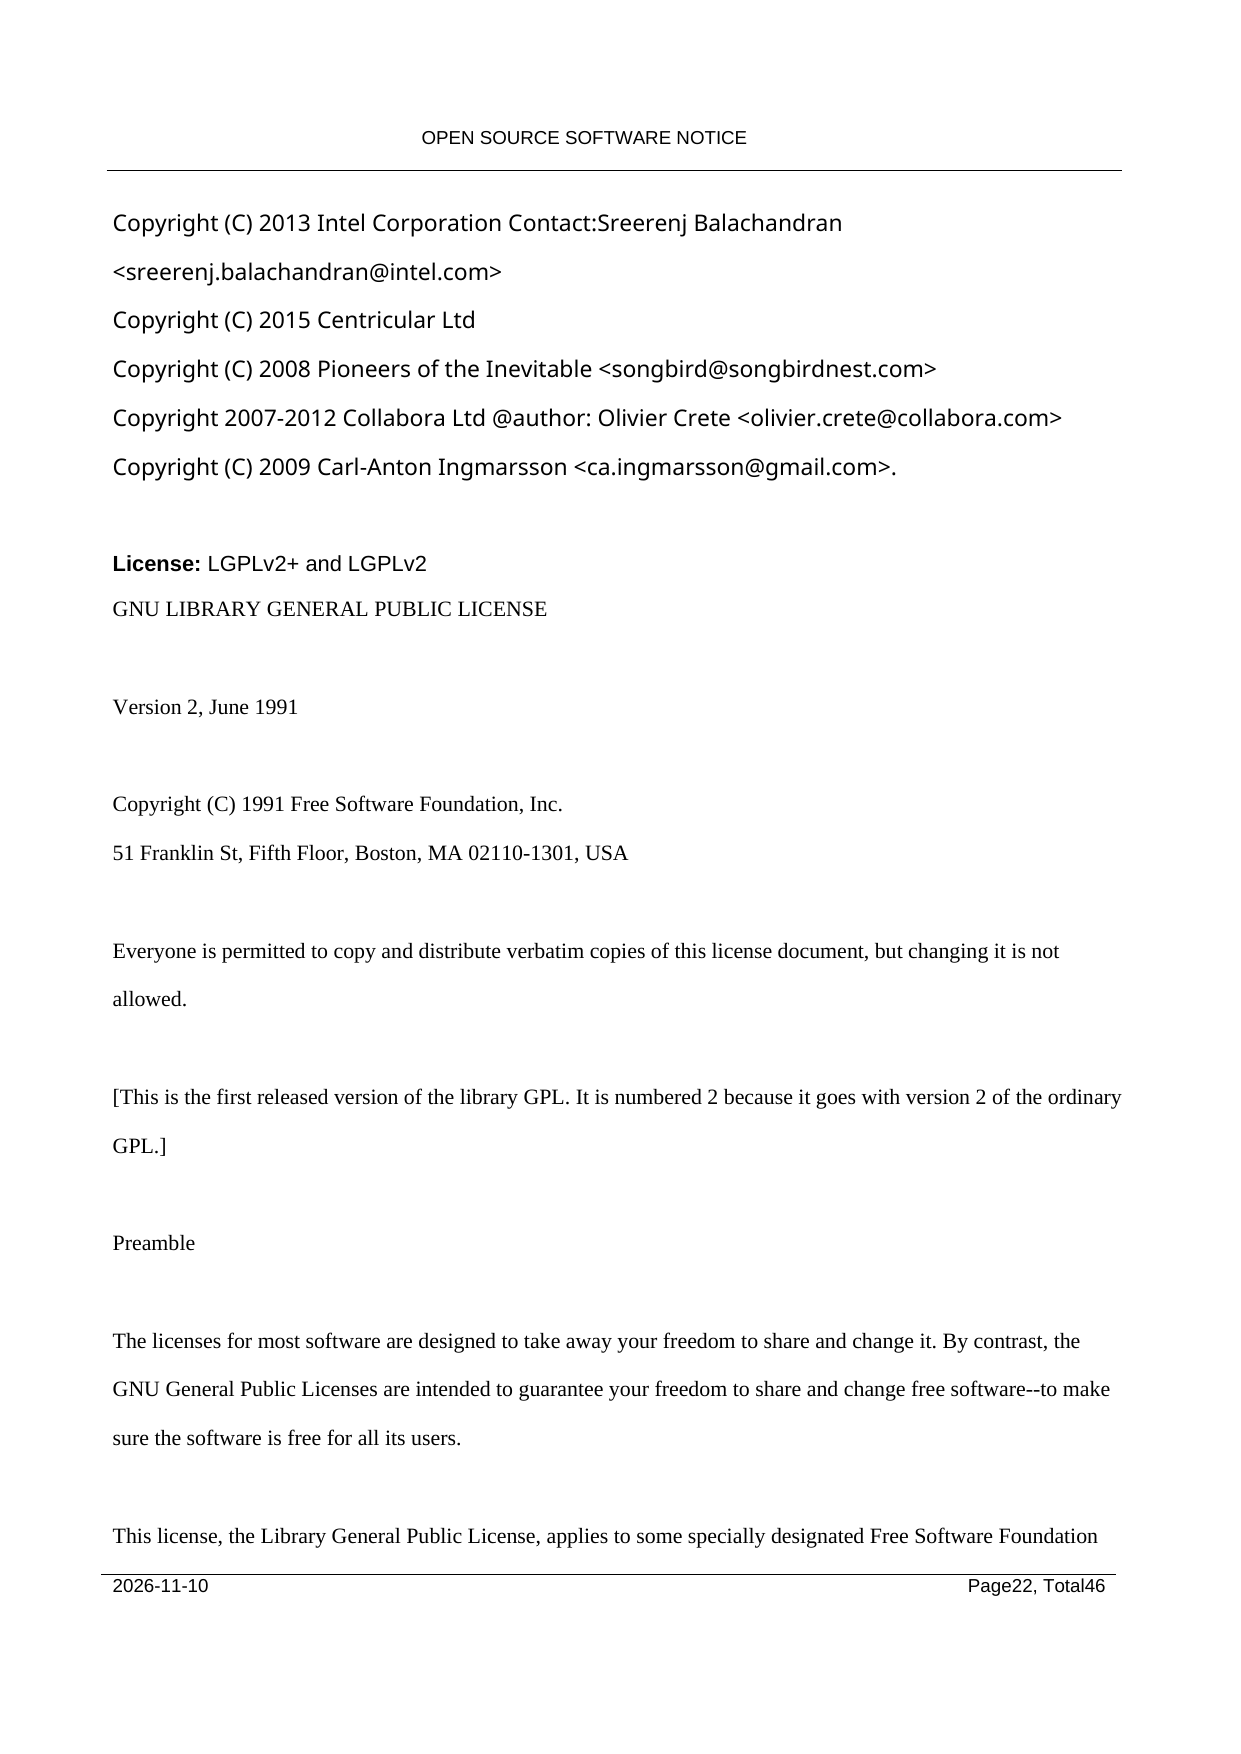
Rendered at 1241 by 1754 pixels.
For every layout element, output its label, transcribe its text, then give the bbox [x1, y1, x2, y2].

text License: LGPLv2+ and LGPLv2 [112, 548, 1128, 580]
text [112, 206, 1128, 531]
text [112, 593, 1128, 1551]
